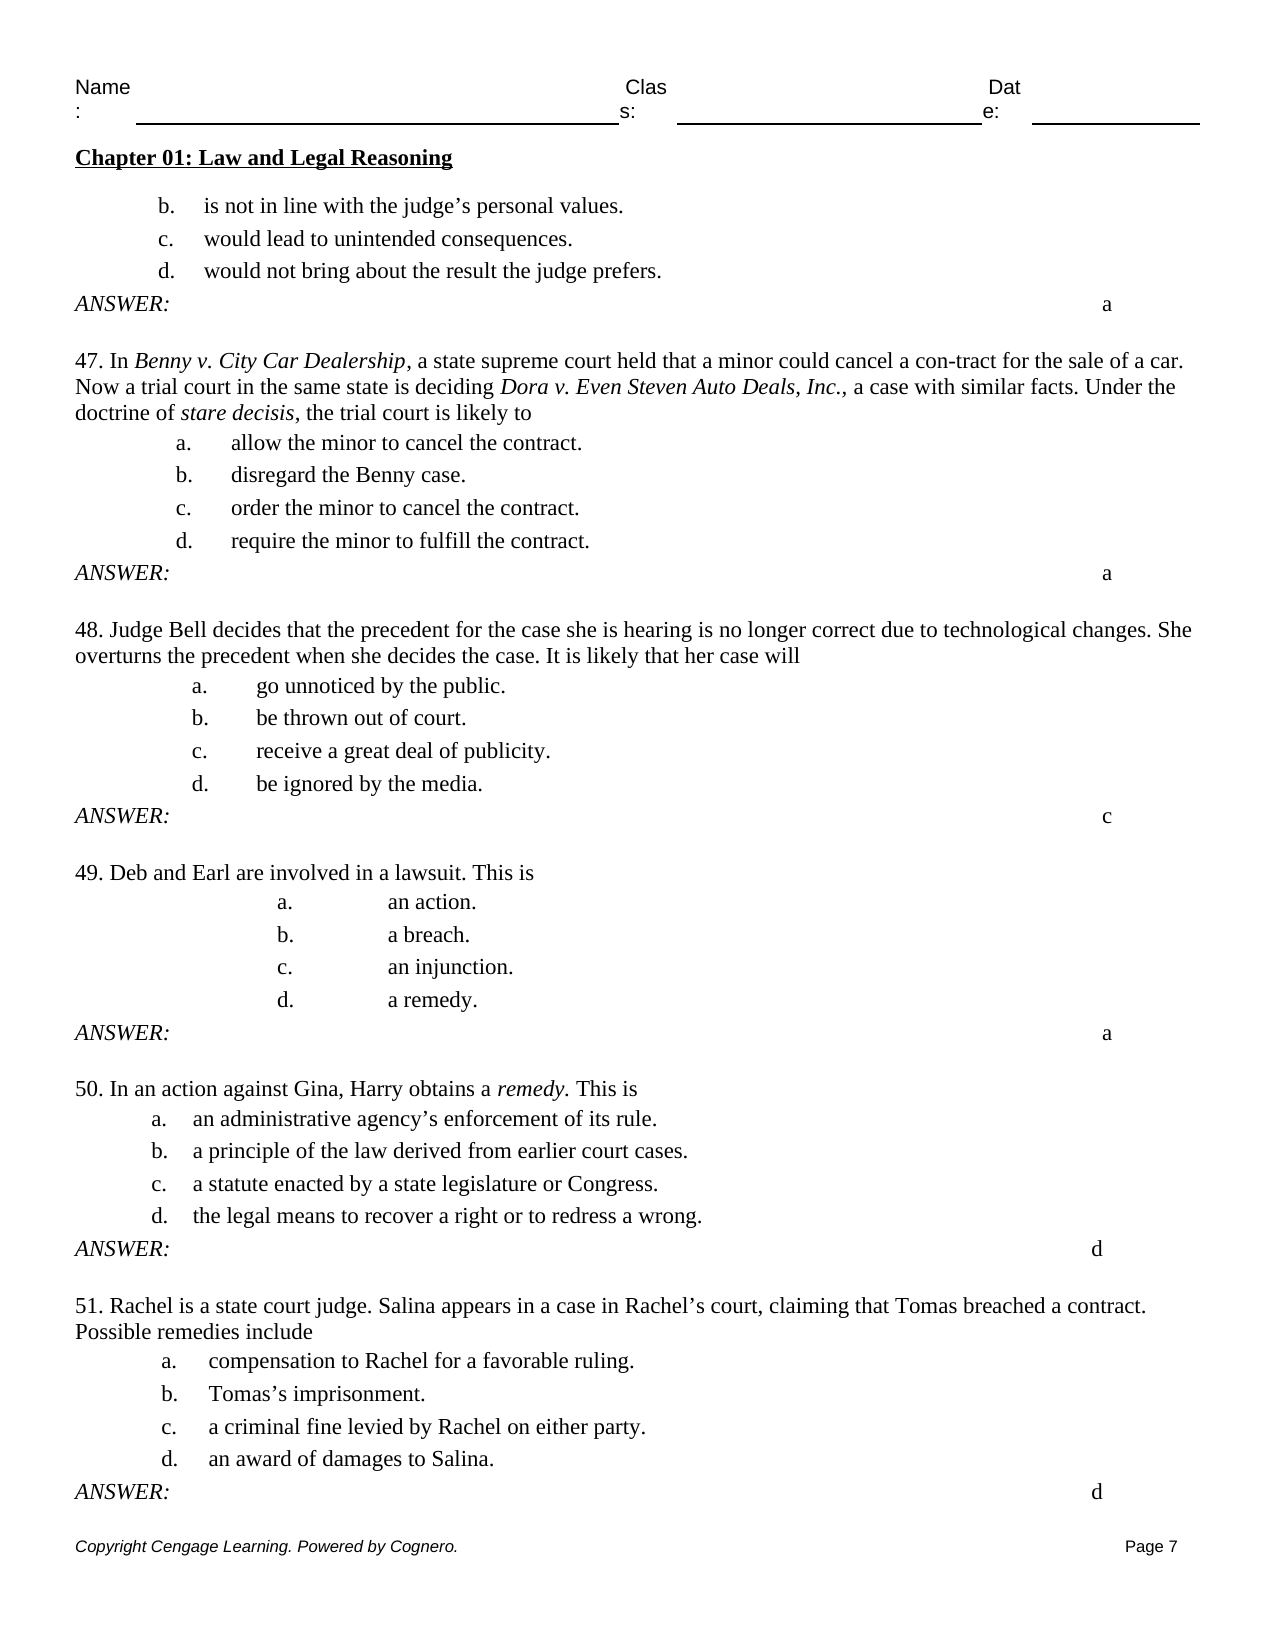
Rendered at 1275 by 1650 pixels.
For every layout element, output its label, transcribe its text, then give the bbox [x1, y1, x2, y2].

table_header 51. Rachel is a state court judge. Salina appears in a case in Rachel’s court, claiming that Tomas breached a contract. Possible remedies include​ [75, 1292, 1200, 1507]
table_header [75, 189, 1200, 320]
table_header 50. ​In an action against Gina, Harry obtains a remedy. This is [75, 1075, 1200, 1265]
table_header 49. Deb and Earl are involved in a lawsuit. This is​ [75, 859, 1200, 1048]
table_header 48. Judge Bell decides that the precedent for the case she is hearing is no longer correct due to technological changes. She overturns the precedent when she decides the case. It is likely that her case will​ [75, 616, 1200, 832]
table_header 47. In Benny v. City Car Dealership, a state supreme court held that a minor could cancel a con-tract for the sale of a car. Now a trial court in the same state is deciding Dora v. Even Steven Auto Deals, Inc., a case with similar facts. Under the doctrine of stare decisis, the trial court is likely to​ [75, 347, 1200, 589]
